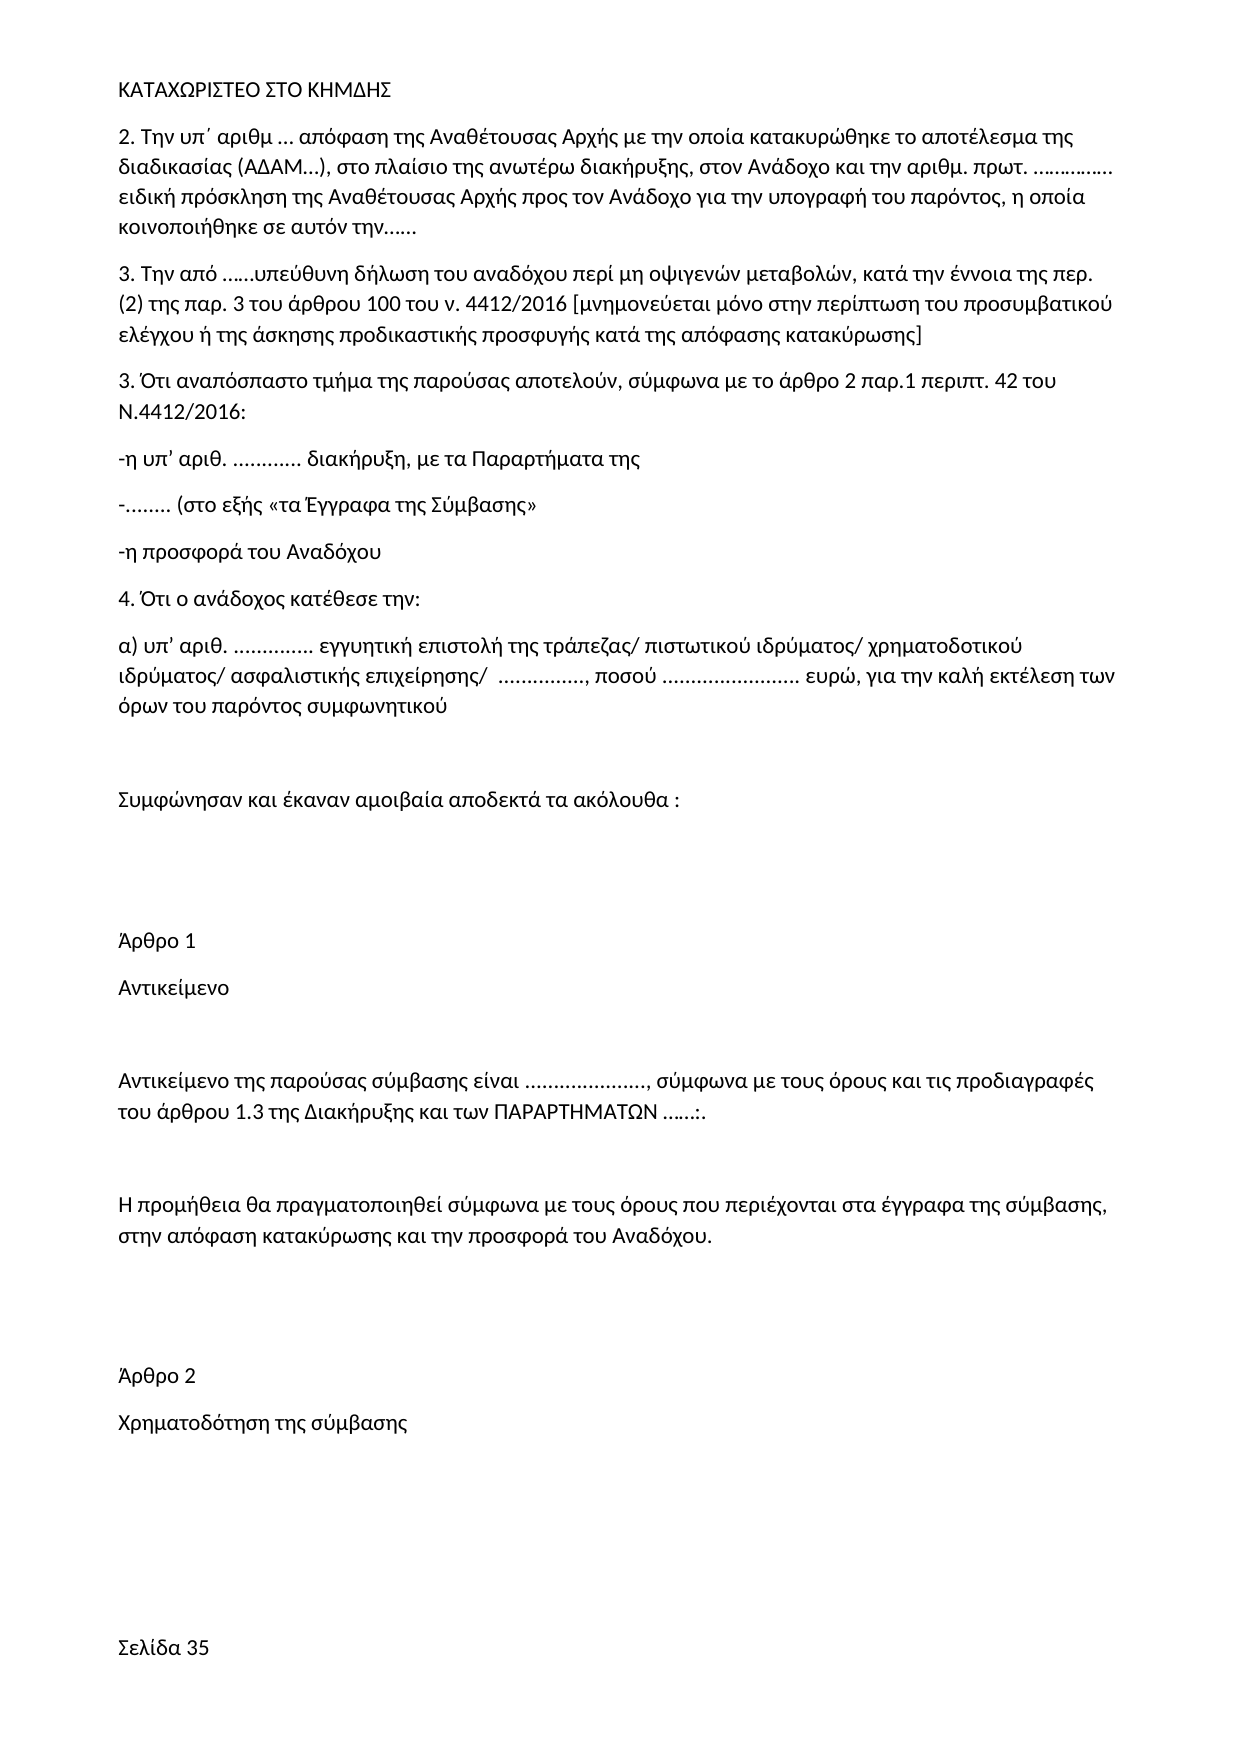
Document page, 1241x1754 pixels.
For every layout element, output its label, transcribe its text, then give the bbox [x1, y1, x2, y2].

text 2. Την υπ΄ αριθμ … απόφαση της Αναθέτουσας Αρχής με την οποία κατακυρώθηκε το αποτέλεσμα της διαδικασίας (ΑΔΑΜ…), στο πλαίσιο της ανωτέρω διακήρυξης, στον Ανάδοχο και την αριθμ. πρωτ. …………… ειδική πρόσκληση της Αναθέτουσας Αρχής προς τον Ανάδοχο για την υπογραφή του παρόντος, η οποία κοινοποιήθηκε σε αυτόν την…... [118, 122, 1122, 240]
text Άρθρο 1 [118, 926, 1122, 954]
text Χρηματοδότηση της σύμβασης [118, 1408, 1122, 1436]
text 3. Ότι αναπόσπαστο τμήμα της παρούσας αποτελούν, σύμφωνα με το άρθρο 2 παρ.1 περιπτ. 42 του Ν.4412/2016: [118, 367, 1122, 425]
text Αντικείμενο [118, 973, 1122, 1001]
text Άρθρο 2 [118, 1361, 1122, 1389]
text -........ (στο εξής «τα Έγγραφα της Σύμβασης» [118, 491, 1122, 518]
text -η προσφορά του Αναδόχου [118, 537, 1122, 565]
text Η προμήθεια θα πραγματοποιηθεί σύμφωνα με τους όρους που περιέχονται στα έγγραφα της σύμβασης, στην απόφαση κατακύρωσης και την προσφορά του Αναδόχου. [118, 1191, 1122, 1249]
text -η υπ’ αριθ. ............ διακήρυξη, με τα Παραρτήματα της [118, 444, 1122, 472]
text Αντικείμενο της παρούσας σύμβασης είναι ....................., σύμφωνα με τους όρους και τις προδιαγραφές του άρθρου 1.3 της Διακήρυξης και των ΠΑΡΑΡΤΗΜΑΤΩΝ ……:. [118, 1067, 1122, 1125]
text α) υπ’ αριθ. .............. εγγυητική επιστολή της τράπεζας/ πιστωτικού ιδρύματος/ χρηματοδοτικού ιδρύματος/ ασφαλιστικής επιχείρησης/ ..............., ποσού ........................ ευρώ, για την καλή εκτέλεση των όρων του παρόντος συμφωνητικού [118, 631, 1122, 719]
text 3. Την από ……υπεύθυνη δήλωση του αναδόχου περί μη οψιγενών μεταβολών, κατά την έννοια της περ. (2) της παρ. 3 του άρθρου 100 του ν. 4412/2016 [μνημονεύεται μόνο στην περίπτωση του προσυμβατικού ελέγχου ή της άσκησης προδικαστικής προσφυγής κατά της απόφασης κατακύρωσης] [118, 259, 1122, 348]
text Συμφώνησαν και έκαναν αμοιβαία αποδεκτά τα ακόλουθα : [118, 785, 1122, 813]
text 4. Ότι ο ανάδοχος κατέθεσε την: [118, 584, 1122, 612]
